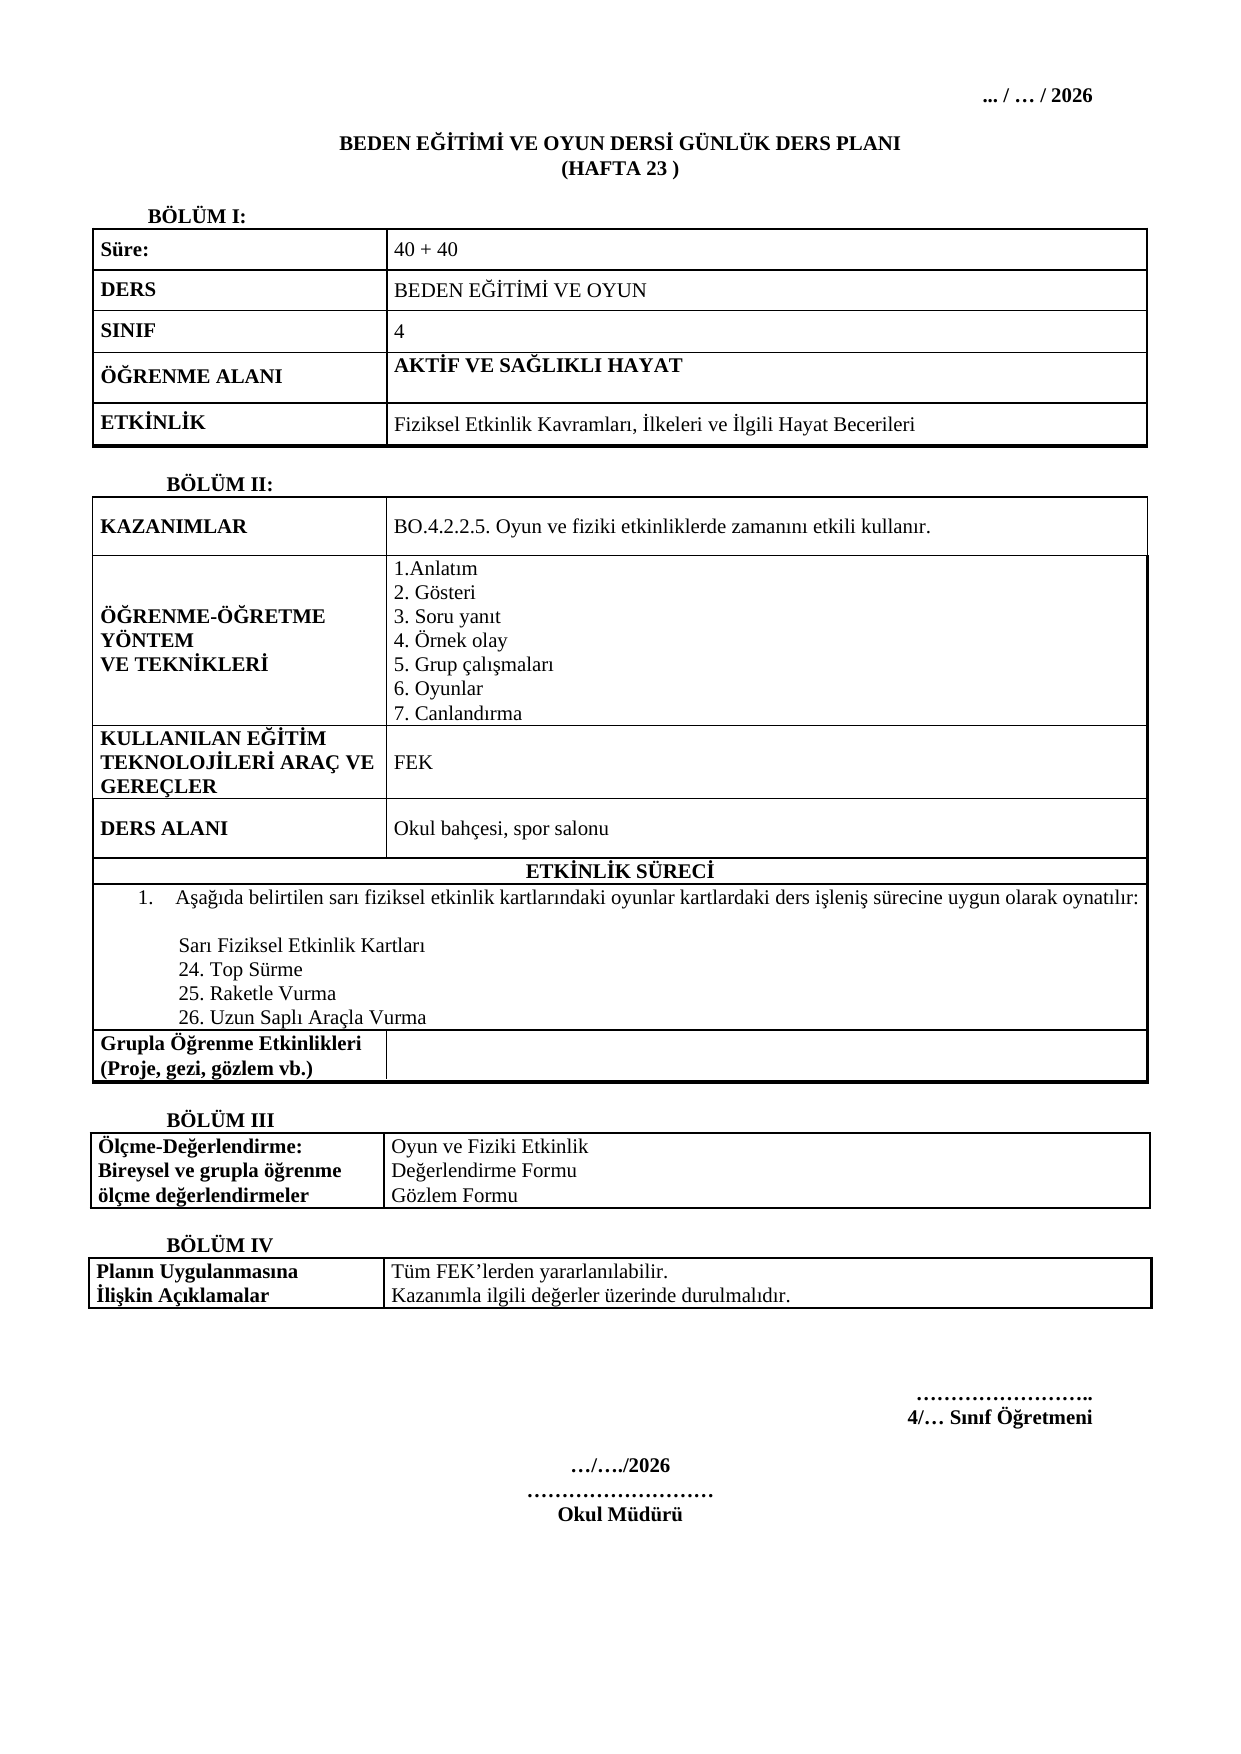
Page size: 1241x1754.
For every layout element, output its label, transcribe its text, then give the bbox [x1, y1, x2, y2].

table_header Ölçme-Değerlendirme: Bireysel ve grupla öğrenme ölçme değerlendirmeler [92, 1134, 383, 1207]
table_cell ÖĞRENME ALANI [94, 353, 386, 402]
table_cell DERS ALANI [94, 799, 386, 857]
table_cell BEDEN EĞİTİMİ VE OYUN [388, 271, 1146, 310]
text BÖLÜM II: [148, 472, 1093, 496]
subtitle BÖLÜM IV [148, 1233, 1093, 1257]
table_header Süre: [94, 230, 386, 269]
table_header Oyun ve Fiziki Etkinlik Değerlendirme Formu Gözlem Formu [385, 1134, 1149, 1207]
text BÖLÜM I: [148, 203, 1093, 228]
table_cell ETKİNLİK SÜRECİ [94, 859, 1146, 883]
table_cell FEK [387, 726, 1146, 798]
table_header Planın Uygulanmasına İlişkin Açıklamalar [90, 1259, 383, 1307]
table_cell 1.Anlatım 2. Gösteri 3. Soru yanıt 4. Örnek olay 5. Grup çalışmaları 6. Oyunlar 7. Canlandırma [387, 556, 1146, 724]
text ……………………… [148, 1477, 1093, 1502]
table_cell ÖĞRENME-ÖĞRETME YÖNTEM VE TEKNİKLERİ [93, 556, 386, 724]
table_cell ETKİNLİK [94, 404, 386, 444]
table_header 40 + 40 [388, 230, 1146, 269]
table_cell AKTİF VE SAĞLIKLI HAYAT [388, 353, 1146, 402]
table_cell Grupla Öğrenme Etkinlikleri (Proje, gezi, gözlem vb.) [94, 1031, 386, 1079]
table_cell Aşağıda belirtilen sarı fiziksel etkinlik kartlarındaki oyunlar kartlardaki ders işleniş sürecine uygun olarak oynatılır: Sarı Fiziksel Etkinlik Kartları 24. Top Sürme 25. Raketle Vurma 26. Uzun Saplı Araçla Vurma [94, 885, 1146, 1029]
text …/…./2026 [148, 1453, 1093, 1477]
table_cell SINIF [94, 311, 386, 352]
text (HAFTA 23 ) [148, 155, 1093, 179]
table_cell 4 [388, 311, 1146, 352]
text ... / … / 2026 [148, 83, 1093, 107]
table_cell DERS [94, 271, 386, 310]
text Okul Müdürü [148, 1502, 1093, 1526]
text …………………….. [148, 1381, 1093, 1405]
subtitle BÖLÜM III [148, 1108, 1093, 1132]
table_cell Okul bahçesi, spor salonu [387, 799, 1146, 857]
text BEDEN EĞİTİMİ VE OYUN DERSİ GÜNLÜK DERS PLANI [148, 131, 1093, 155]
table_header KAZANIMLAR [93, 498, 386, 555]
table_cell [387, 1031, 1146, 1079]
table_cell Fiziksel Etkinlik Kavramları, İlkeleri ve İlgili Hayat Becerileri [388, 404, 1146, 444]
table_header Tüm FEK’lerden yararlanılabilir. Kazanımla ilgili değerler üzerinde durulmalıdır. [385, 1259, 1150, 1307]
text 4/… Sınıf Öğretmeni [148, 1405, 1093, 1429]
table_cell KULLANILAN EĞİTİM TEKNOLOJİLERİ ARAÇ VE GEREÇLER [93, 726, 386, 798]
table_header BO.4.2.2.5. Oyun ve fiziki etkinliklerde zamanını etkili kullanır. [387, 498, 1147, 555]
